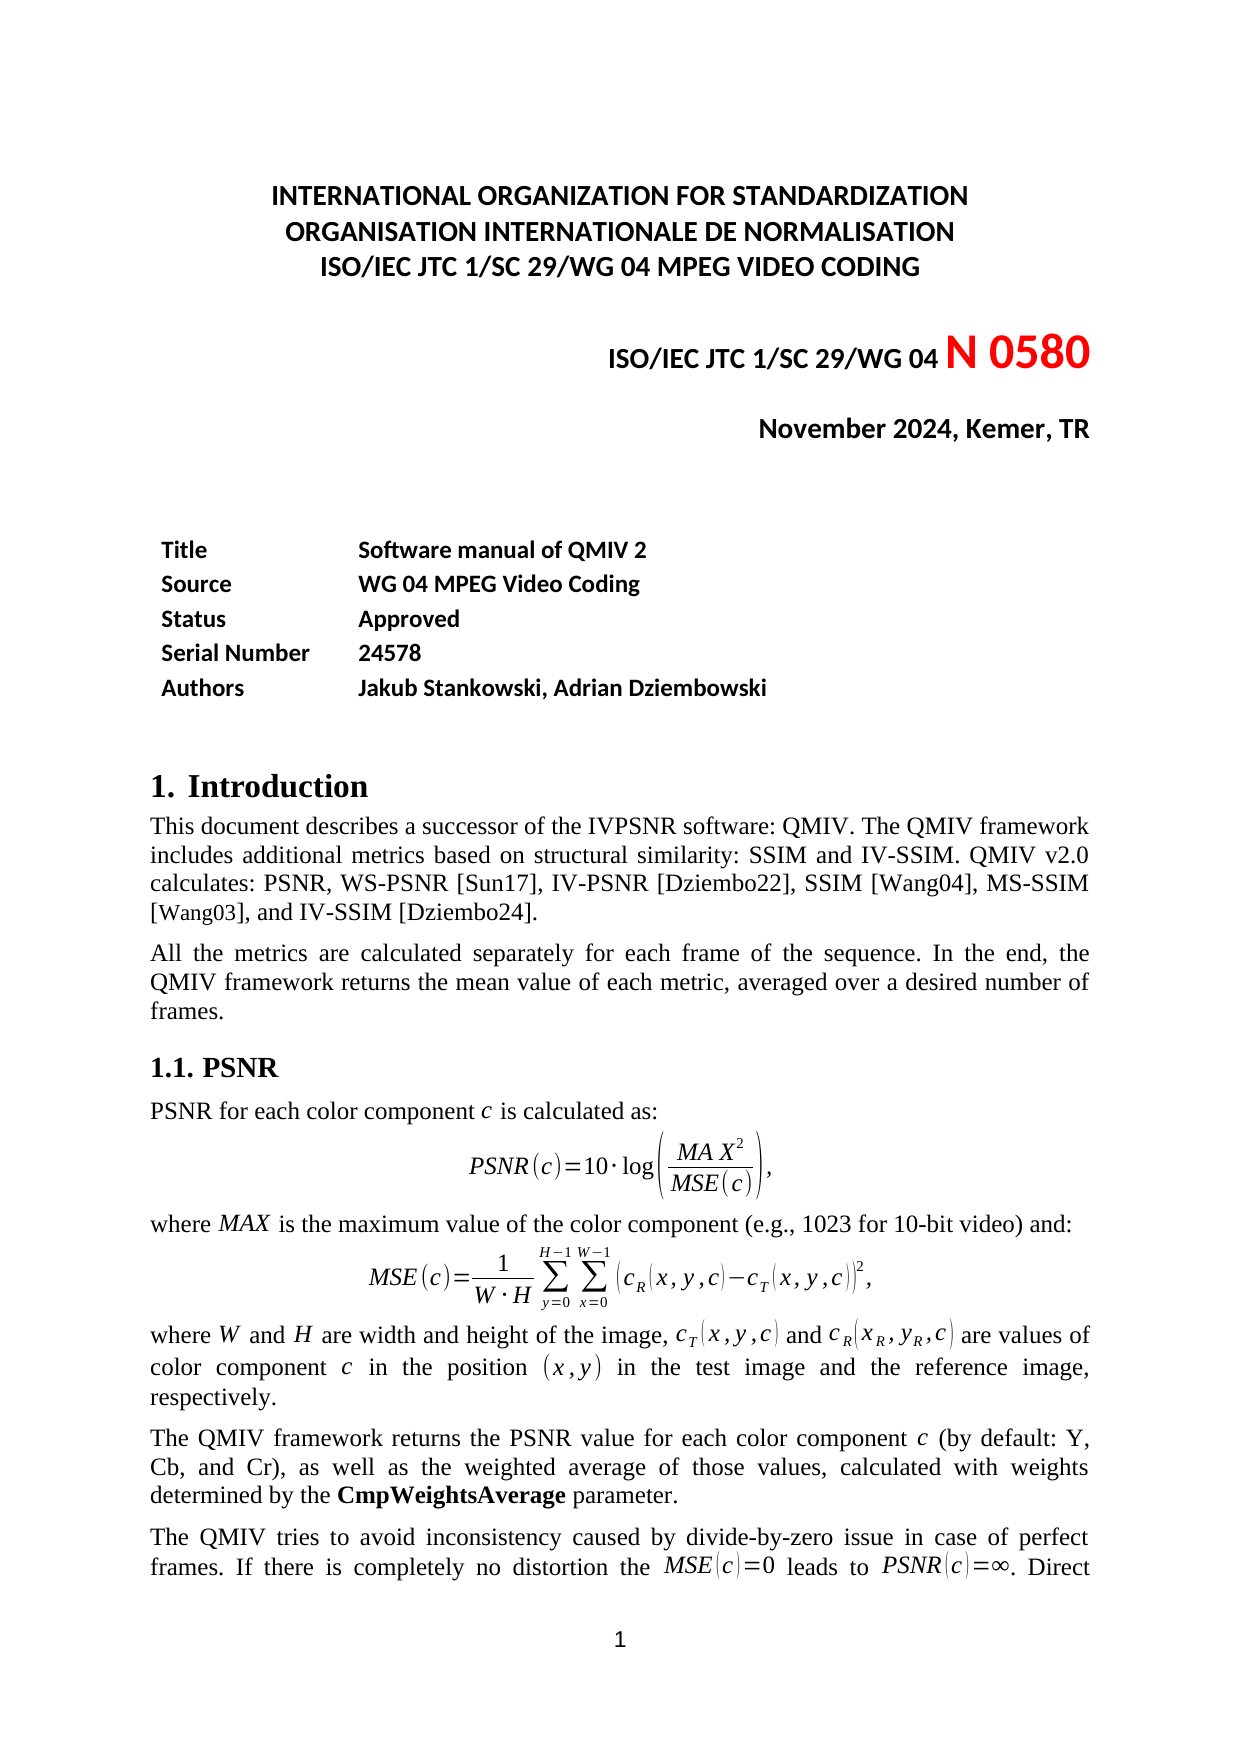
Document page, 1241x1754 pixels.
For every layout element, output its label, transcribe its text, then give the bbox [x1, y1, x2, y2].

table_cell WG 04 MPEG Video Coding [347, 569, 1087, 603]
table_cell Jakub Stankowski, Adrian Dziembowski [347, 672, 1087, 741]
text ISO/IEC JTC 1/SC 29/WG 04 N 0580 [150, 320, 1090, 381]
table_cell Serial Number [150, 637, 347, 672]
subtitle PSNR [150, 1050, 1090, 1083]
table_cell Approved [347, 603, 1087, 637]
table_header Title [150, 534, 347, 568]
text All the metrics are calculated separately for each frame of the sequence. In the end, the QMIV framework returns the mean value of each metric, averaged over a desired number of frames. [150, 938, 1090, 1025]
text November 2024, Kemer, TR [150, 411, 1090, 446]
text where is the maximum value of the color component (e.g., 1023 for 10-bit video) and: [150, 1209, 1090, 1237]
text This document describes a successor of the IVPSNR software: QMIV. The QMIV framework includes additional metrics based on structural similarity: SSIM and IV-SSIM. QMIV v2.0 calculates: PSNR, WS-PSNR [Sun17], IV-PSNR [Dziembo22], SSIM [Wang04], MS-SSIM [Wang03], and IV-SSIM [Dziembo24]. [150, 811, 1090, 926]
text PSNR for each color component is calculated as: [150, 1096, 1090, 1124]
table_cell Status [150, 603, 347, 637]
subtitle Introduction [150, 766, 1090, 805]
text INTERNATIONAL ORGANIZATION FOR STANDARDIZATION [150, 177, 1090, 213]
text where and are width and height of the image, and are values of color component in the position in the test image and the reference image, respectively. [150, 1317, 1090, 1411]
table_cell Authors [150, 672, 347, 741]
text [150, 1522, 1090, 1581]
table_header Software manual of QMIV 2 [347, 534, 1087, 568]
text ISO/IEC JTC 1/SC 29/WG 04 MPEG VIDEO CODING [150, 248, 1090, 284]
text ORGANISATION INTERNATIONALE DE NORMALISATION [150, 213, 1090, 248]
table_cell Source [150, 569, 347, 603]
table_cell 24578 [347, 637, 1087, 672]
text The QMIV framework returns the PSNR value for each color component (by default: Y, Cb, and Cr), as well as the weighted average of those values, calculated with weights determined by the CmpWeightsAverage parameter. [150, 1423, 1090, 1509]
